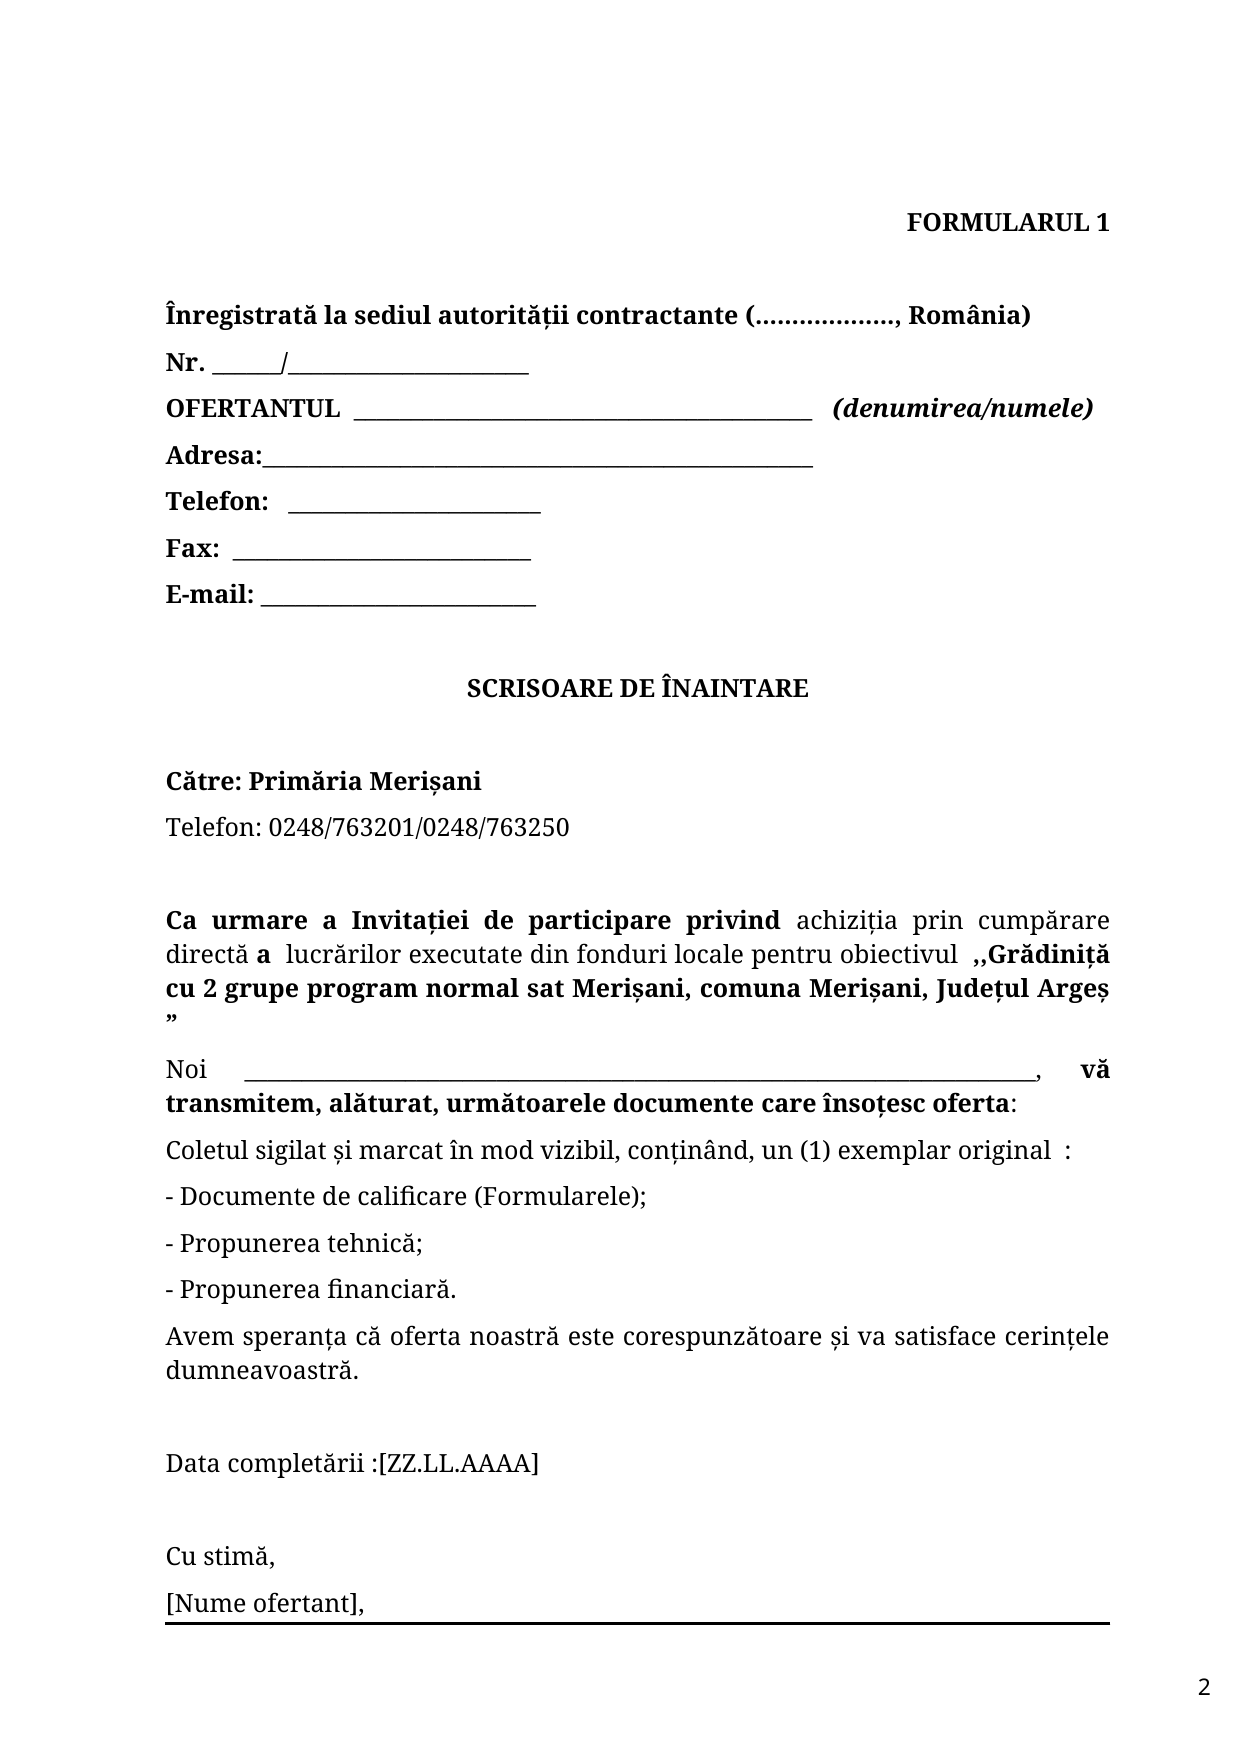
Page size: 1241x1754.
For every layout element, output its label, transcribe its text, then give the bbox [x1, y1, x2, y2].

text Cu stimă, [165, 1539, 1110, 1573]
text - Documente de calificare (Formularele); [165, 1179, 1110, 1213]
text Înregistrată la sediul autorității contractante (..................., România) [165, 298, 1110, 332]
text Avem speranța că oferta noastră este corespunzătoare și va satisface cerințele dumneavoastră. [165, 1319, 1110, 1387]
text [Nume ofertant], [165, 1586, 1110, 1622]
subtitle Coletul sigilat și marcat în mod vizibil, conținând, un (1) exemplar original : [165, 1132, 1110, 1166]
text Adresa:________________________________________________ [165, 437, 1110, 471]
text E-mail: ________________________ [165, 577, 1110, 611]
text OFERTANTUL ________________________________________ (denumirea/numele) [165, 391, 1110, 425]
text Telefon: 0248/763201/0248/763250 [165, 810, 1110, 844]
text Telefon: ______________________ [165, 484, 1110, 518]
text Data completării :[ZZ.LL.AAAA] [165, 1446, 1110, 1480]
text FORMULARUL 1 [106, 204, 1110, 239]
text - Propunerea financiară. [165, 1272, 1110, 1306]
text Nr. ______/_____________________ [165, 344, 1110, 378]
text Ca urmare a Invitației de participare privind achiziția prin cumpărare directă a lucrărilor executate din fonduri locale pentru obiectivul ,,Grădiniță cu 2 grupe program normal sat Merișani, comuna Merișani, Județul Argeș ” [165, 903, 1110, 1039]
text Fax: __________________________ [165, 531, 1110, 564]
text - Propunerea tehnică; [165, 1226, 1110, 1259]
text SCRISOARE DE ÎNAINTARE [165, 670, 1110, 704]
text Către: Primăria Merișani [165, 763, 1110, 797]
subtitle Noi _____________________________________________________________________, vă transmitem, alăturat, următoarele documente care însoțesc oferta: [165, 1052, 1110, 1120]
